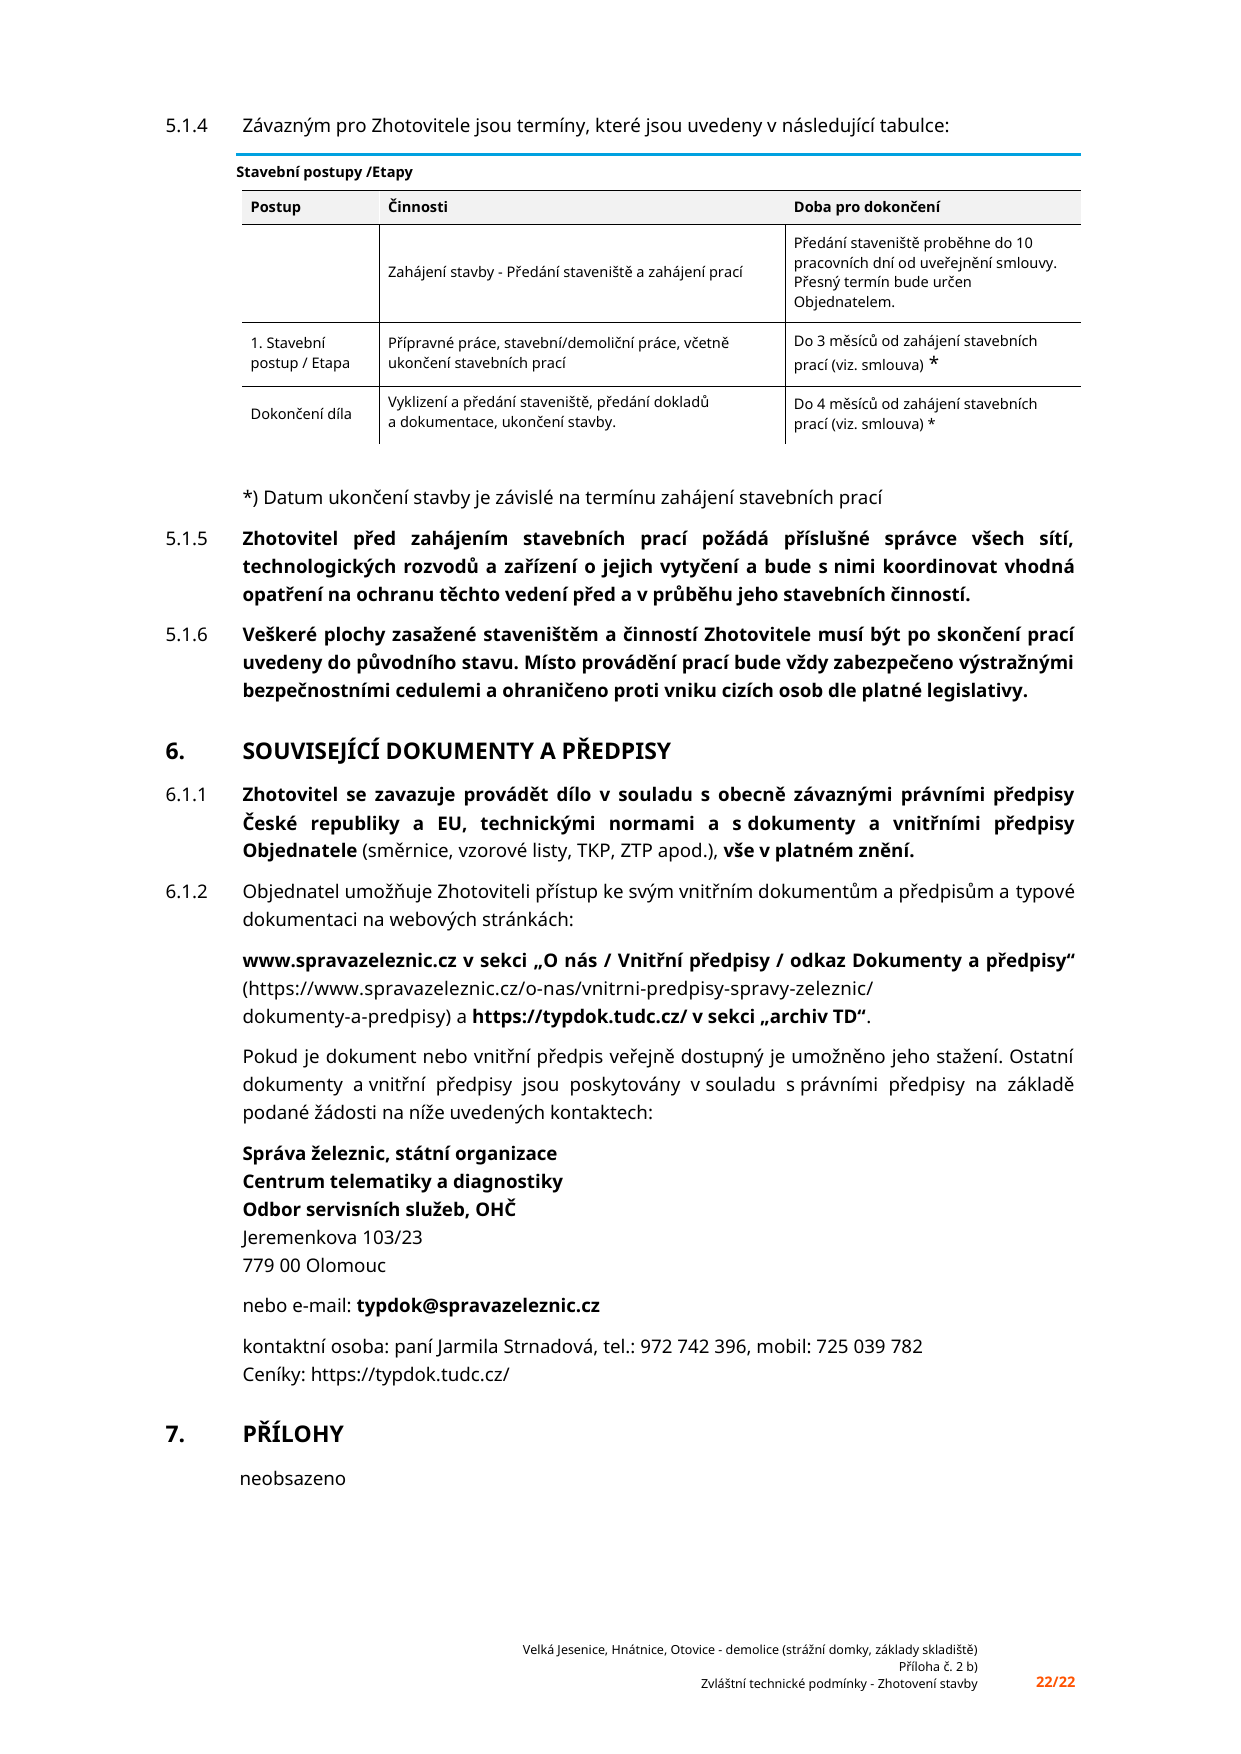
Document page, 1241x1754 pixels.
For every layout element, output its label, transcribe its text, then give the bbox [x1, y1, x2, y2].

text Pokud je dokument nebo vnitřní předpis veřejně dostupný je umožněno jeho stažení. Ostatní dokumenty a vnitřní předpisy jsou poskytovány v souladu s právními předpisy na základě podané žádosti na níže uvedených kontaktech: [242, 1043, 1075, 1125]
text Správa železnic, státní organizace [242, 1140, 1075, 1166]
text Zhotovitel před zahájením stavebních prací požádá příslušné správce všech sítí, technologických rozvodů a zařízení o jejich vytyčení a bude s nimi koordinovat vhodná opatření na ochranu těchto vedení před a v průběhu jeho stavebních činností. [165, 525, 1075, 607]
text neobsazeno [239, 1465, 1075, 1491]
text nebo e-mail: typdok@spravazeleznic.cz [242, 1293, 1075, 1318]
text Odbor servisních služeb, OHČ [242, 1196, 1075, 1222]
text Veškeré plochy zasažené staveništěm a činností Zhotovitele musí být po skončení prací uvedeny do původního stavu. Místo provádění prací bude vždy zabezpečeno výstražnými bezpečnostními cedulemi a ohraničeno proti vniku cizích osob dle platné legislativy. [165, 622, 1075, 703]
table_cell Vyklizení a předání staveniště, předání dokladů a dokumentace, ukončení stavby. [380, 387, 785, 444]
table_header Postup [242, 191, 379, 224]
table_cell [242, 225, 379, 322]
text Ceníky: https://typdok.tudc.cz/ [242, 1361, 1075, 1387]
table_cell Přípravné práce, stavební/demoliční práce, včetně ukončení stavebních prací [380, 323, 785, 386]
table_header Činnosti [380, 191, 786, 224]
text Zhotovitel se zavazuje provádět dílo v souladu s obecně závaznými právními předpisy České republiky a EU, technickými normami a s dokumenty a vnitřními předpisy Objednatele (směrnice, vzorové listy, TKP, ZTP apod.), vše v platném znění. [165, 782, 1075, 863]
text Jeremenkova 103/23 [242, 1224, 1075, 1249]
text Centrum telematiky a diagnostiky [242, 1168, 1075, 1193]
text 779 00 Olomouc [242, 1252, 1075, 1278]
text Stavební postupy /Etapy [236, 156, 1081, 182]
text *) Datum ukončení stavby je závislé na termínu zahájení stavebních prací [242, 484, 1075, 510]
text kontaktní osoba: paní Jarmila Strnadová, tel.: 972 742 396, mobil: 725 039 782 [242, 1333, 1075, 1359]
table_cell Do 4 měsíců od zahájení stavebních prací (viz. smlouva) * [786, 387, 1081, 444]
text Objednatel umožňuje Zhotoviteli přístup ke svým vnitřním dokumentům a předpisům a typové dokumentaci na webových stránkách: [165, 878, 1075, 932]
table_header Doba pro dokončení [786, 191, 1081, 224]
table_cell Do 3 měsíců od zahájení stavebních prací (viz. smlouva) * [786, 323, 1081, 386]
table_cell Zahájení stavby - Předání staveniště a zahájení prací [380, 225, 785, 322]
text SOUVISEJÍCÍ DOKUMENTY A PŘEDPISY [165, 735, 1075, 766]
table_cell Dokončení díla [242, 387, 379, 444]
table_cell 1. Stavební postup / Etapa [242, 323, 379, 386]
text www.spravazeleznic.cz v sekci „O nás / Vnitřní předpisy / odkaz Dokumenty a předpisy“ (https://www.spravazeleznic.cz/o-nas/vnitrni-predpisy-spravy-zeleznic/ dokumenty-a-predpisy) a https://typdok.tudc.cz/ v sekci „archiv TD“. [242, 947, 1075, 1028]
table_cell Předání staveniště proběhne do 10 pracovních dní od uveřejnění smlouvy. Přesný termín bude určen Objednatelem. [786, 225, 1081, 322]
list Závazným pro Zhotovitele jsou termíny, které jsou uvedeny v následující tabulce: [165, 112, 1075, 138]
list PŘÍLOHY [165, 1418, 1075, 1449]
